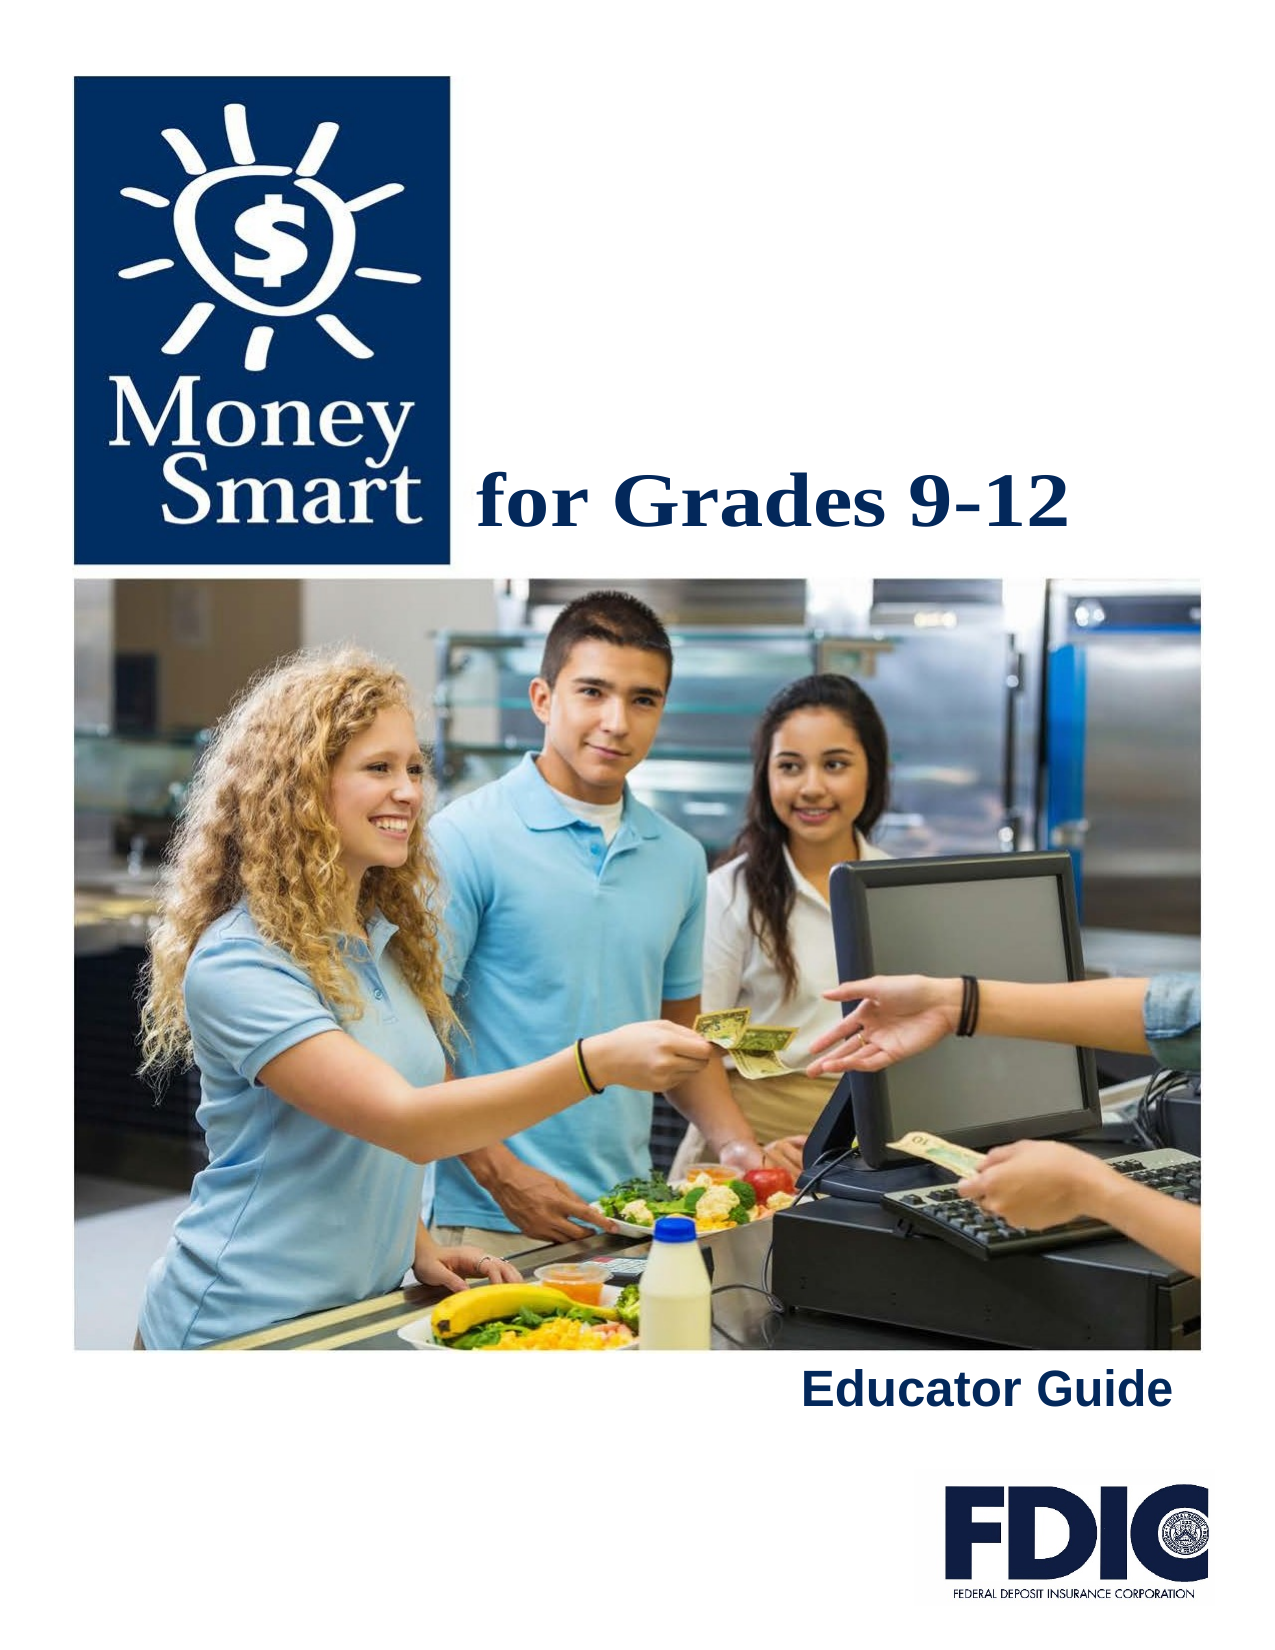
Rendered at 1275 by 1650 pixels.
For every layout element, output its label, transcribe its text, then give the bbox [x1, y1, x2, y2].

picture [913, 1469, 1215, 1606]
text for Grades 9-12 [476, 454, 1214, 543]
text Educator Guide [60, 1359, 1173, 1417]
picture [72, 75, 1204, 1354]
